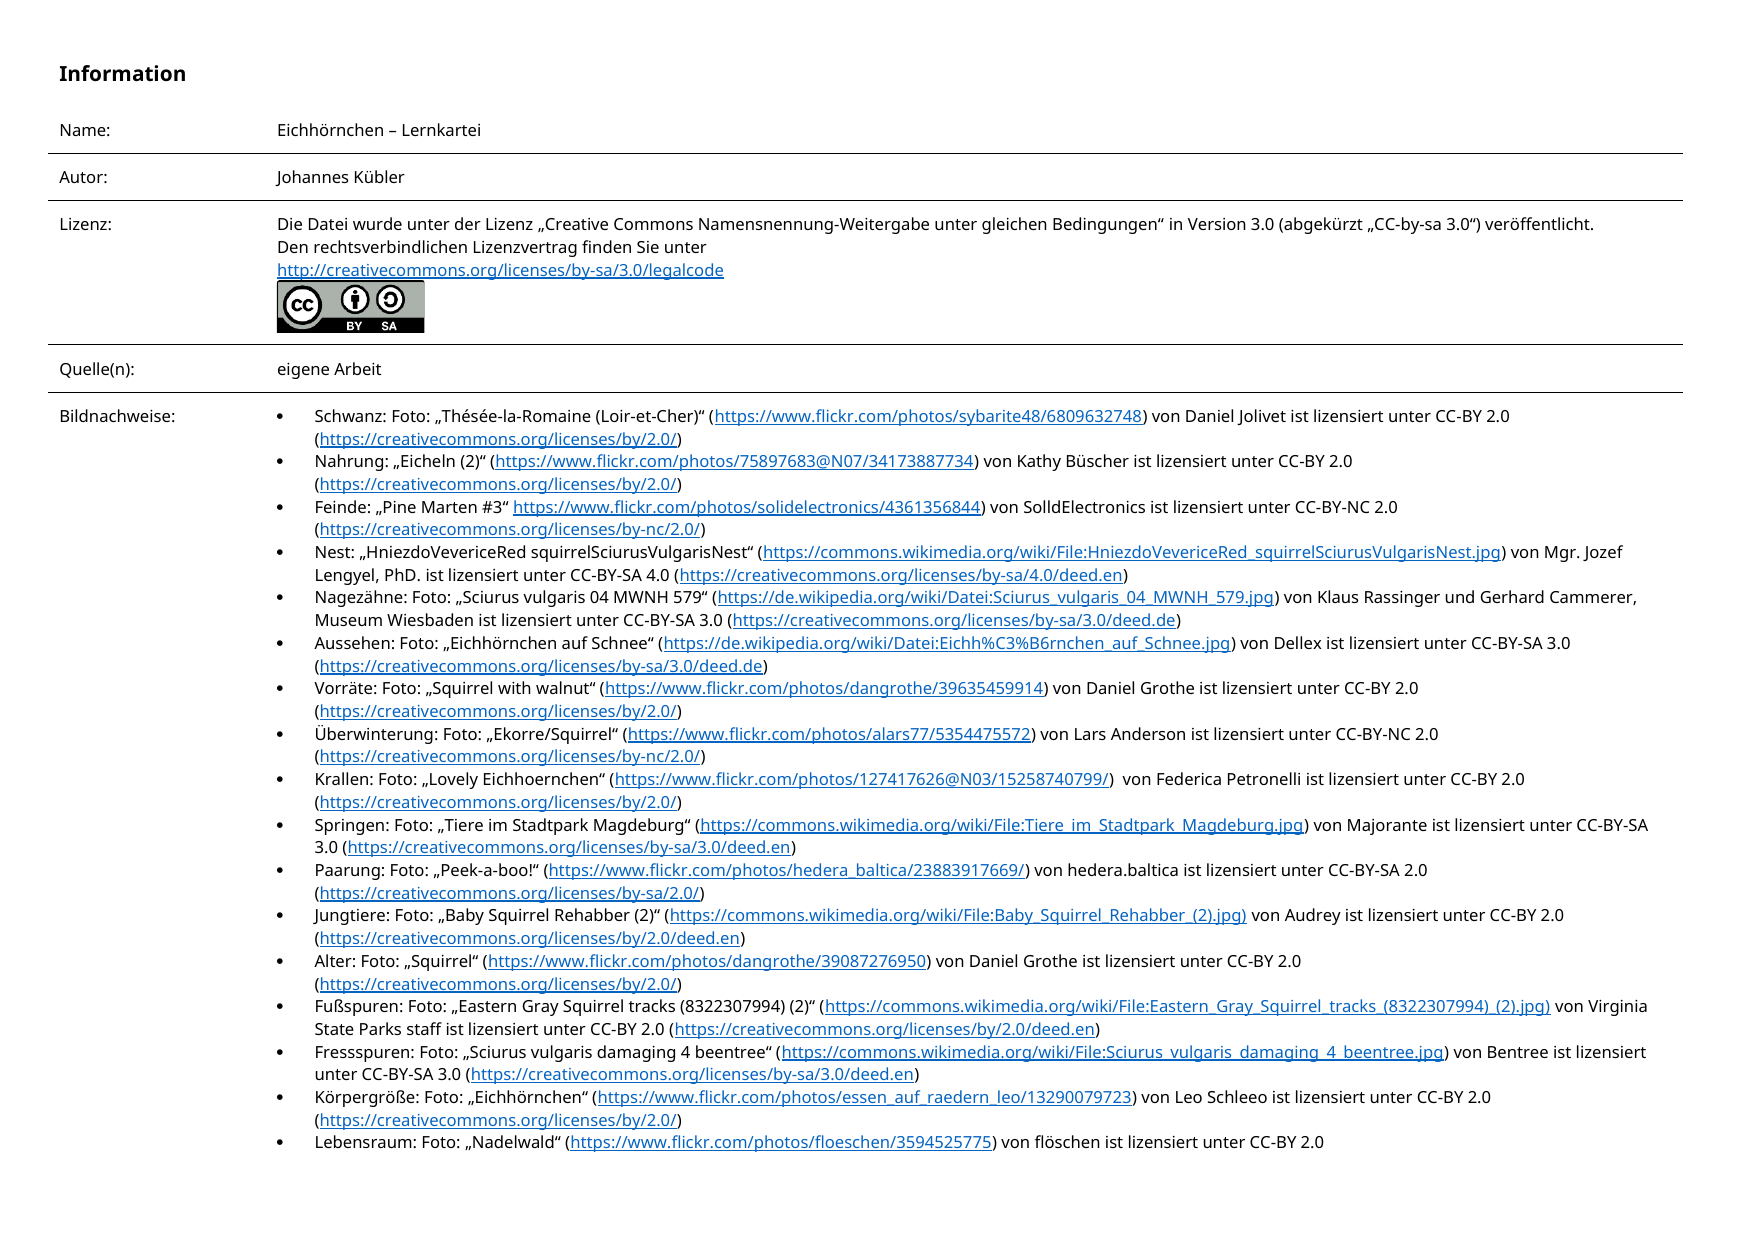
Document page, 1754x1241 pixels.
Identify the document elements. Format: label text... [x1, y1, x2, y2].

text Information [59, 59, 1695, 87]
table_cell Bildnachweise: [48, 393, 266, 1166]
table_cell Die Datei wurde unter der Lizenz „Creative Commons Namensnennung-Weitergabe unter gleichen Bedingungen“ in Version 3.0 (abgekürzt „CC-by-sa 3.0“) veröffentlicht. Den rechtsverbindlichen Lizenzvertrag finden Sie unter http://creativecommons.org/licenses/by-sa/3.0/legalcode [266, 201, 1683, 344]
picture [276, 280, 425, 333]
table_cell eigene Arbeit [266, 345, 1683, 392]
table_cell Lizenz: [48, 201, 266, 344]
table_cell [266, 393, 1683, 1166]
table_cell Johannes Kübler [266, 154, 1683, 200]
table_cell Autor: [48, 154, 266, 200]
table_header Eichhörnchen – Lernkartei [266, 106, 1683, 153]
table_header Name: [48, 106, 266, 153]
table_cell Quelle(n): [48, 345, 266, 392]
